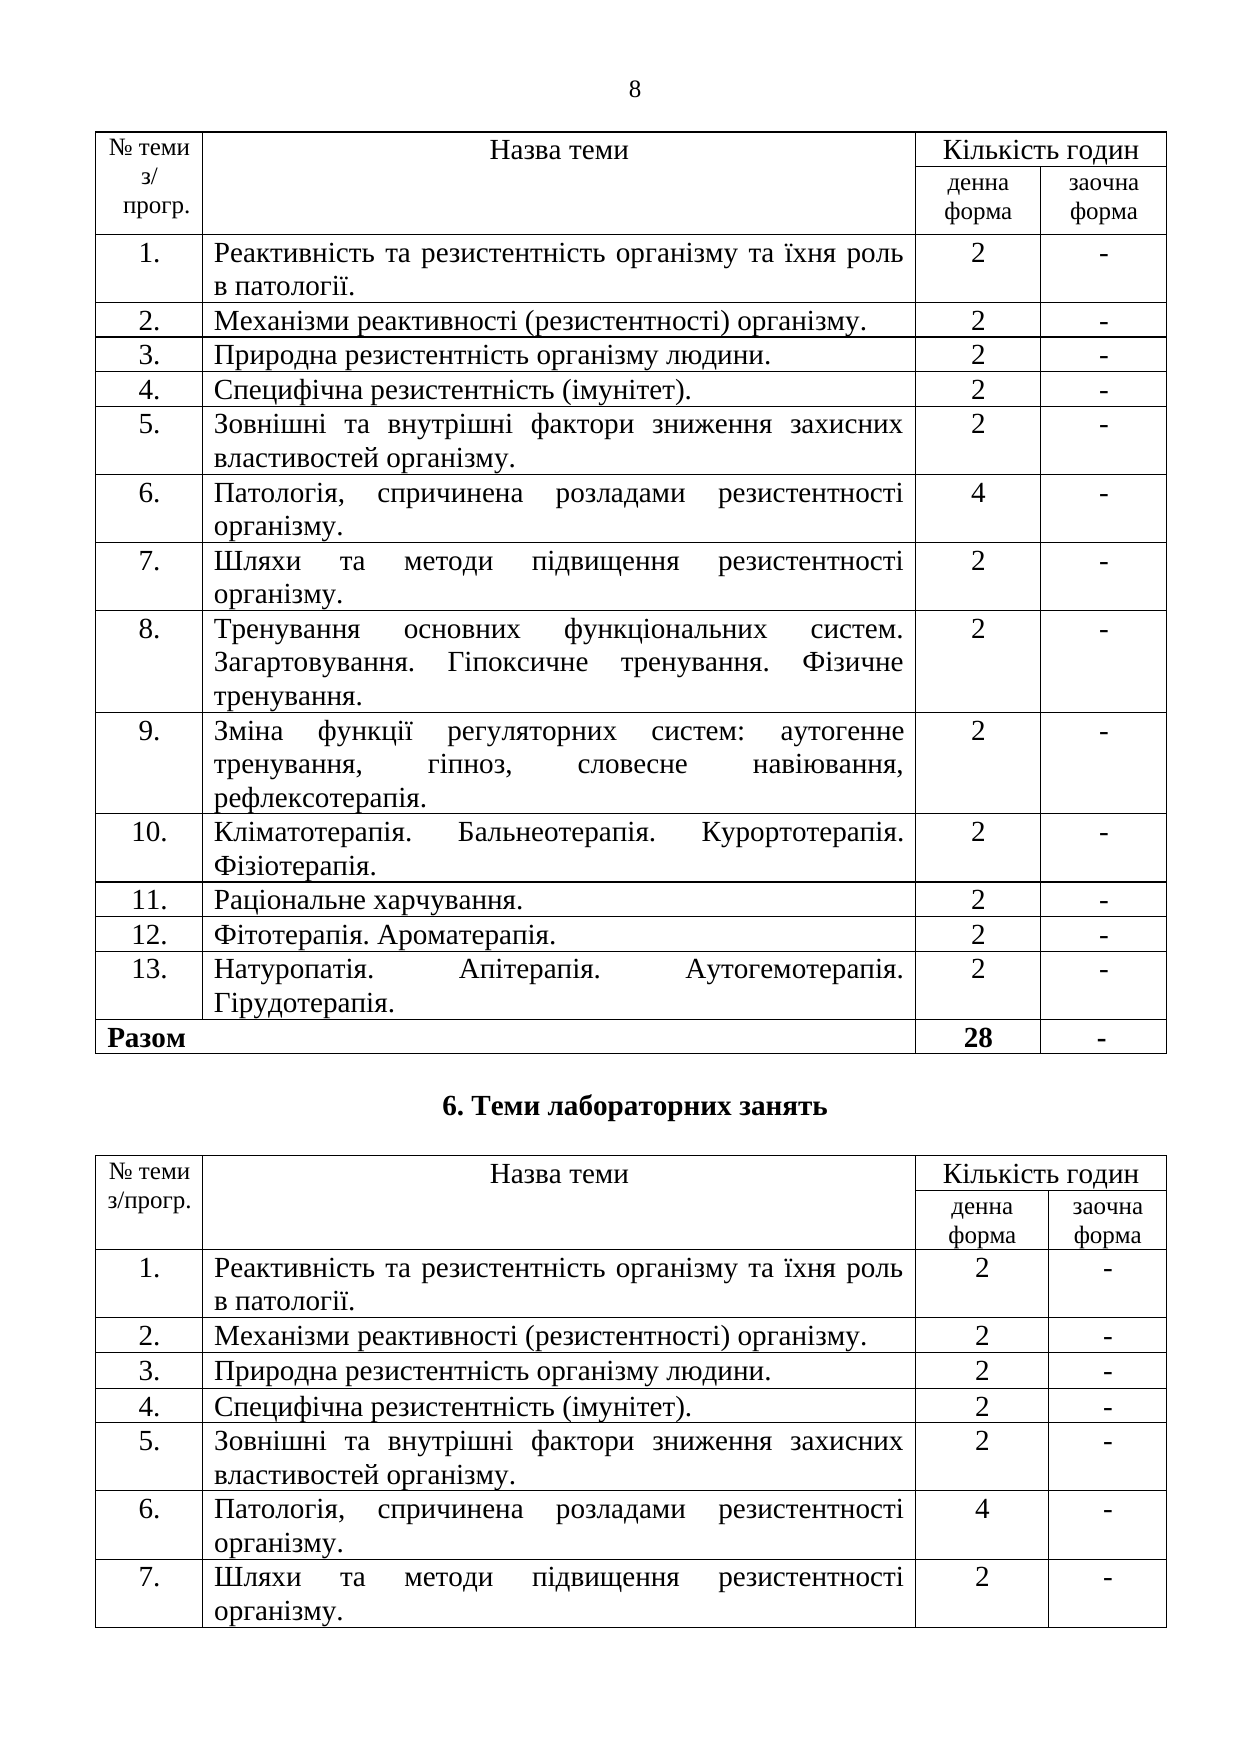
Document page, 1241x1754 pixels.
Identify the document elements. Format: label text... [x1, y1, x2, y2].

table_header № теми з/прогр. [96, 133, 202, 234]
table_cell - [1041, 303, 1166, 336]
table_cell 2 [916, 372, 1040, 406]
text 6. Теми лабораторних занять [118, 1088, 1152, 1121]
table_cell 2 [916, 338, 1040, 371]
table_cell - [1049, 1353, 1166, 1388]
table_cell 7. [96, 543, 202, 610]
table_cell 2 [916, 235, 1040, 302]
table_cell 10. [96, 814, 202, 881]
table_cell Патологія, спричинена розладами резистентності організму. [203, 475, 915, 542]
table_cell заочна форма [1049, 1191, 1166, 1249]
table_header Назва теми [203, 1156, 915, 1249]
table_cell 13. [96, 952, 202, 1019]
table_cell 2 [916, 543, 1040, 610]
table_cell Природна резистентність організму людини. [203, 1353, 915, 1388]
table_cell 3. [96, 1353, 202, 1388]
table_cell - [1049, 1423, 1166, 1490]
table_cell Патологія, спричинена розладами резистентності організму. [203, 1491, 915, 1558]
table_cell Механізми реактивності (резистентності) організму. [203, 1318, 915, 1352]
table_cell - [1049, 1491, 1166, 1558]
table_cell Разом [96, 1020, 915, 1053]
table_cell Природна резистентність організму людини. [203, 338, 915, 371]
table_header Кількість годин [916, 1156, 1166, 1190]
table_cell 7. [96, 1560, 202, 1627]
table_cell 4 [916, 475, 1040, 542]
table_cell 3. [96, 338, 202, 371]
table_cell - [1041, 814, 1166, 881]
table_header № теми з/прогр. [96, 1156, 202, 1249]
table_cell 1. [96, 1250, 202, 1317]
table_cell Зміна функції регуляторних систем: аутогенне тренування, гіпноз, словесне навіювання, рефлексотерапія. [203, 713, 915, 813]
table_cell Раціональне харчування. [203, 883, 915, 916]
table_cell Зовнішні та внутрішні фактори зниження захисних властивостей організму. [203, 407, 915, 474]
table_cell - [1041, 407, 1166, 474]
table_cell 2 [916, 1560, 1048, 1627]
table_cell 2 [916, 917, 1040, 951]
table_cell 5. [96, 1423, 202, 1490]
table_cell 6. [96, 475, 202, 542]
table_cell 2. [96, 1318, 202, 1352]
table_cell 2. [96, 303, 202, 336]
table_cell 2 [916, 952, 1040, 1019]
table_cell - [1049, 1389, 1166, 1422]
table_cell - [1041, 235, 1166, 302]
table_cell заочна форма [1041, 167, 1166, 234]
table_cell 5. [96, 407, 202, 474]
table_cell - [1041, 543, 1166, 610]
table_cell 4. [96, 372, 202, 406]
table_cell денна форма [916, 167, 1040, 234]
table_cell - [1041, 338, 1166, 371]
table_cell 6. [96, 1491, 202, 1558]
table_cell Специфічна резистентність (імунітет). [203, 372, 915, 406]
table_cell - [1041, 952, 1166, 1019]
table_cell Натуропатія. Апітерапія. Аутогемотерапія. Гірудотерапія. [203, 952, 915, 1019]
table_header Назва теми [203, 133, 915, 234]
table_cell 9. [96, 713, 202, 813]
table_cell 4 [916, 1491, 1048, 1558]
table_cell Тренування основних функціональних систем. Загартовування. Гіпоксичне тренування. Фізичне тренування. [203, 611, 915, 712]
table_cell Реактивність та резистентність організму та їхня роль в патології. [203, 235, 915, 302]
table_cell Шляхи та методи підвищення резистентності організму. [203, 1560, 915, 1627]
table_cell 2 [916, 883, 1040, 916]
table_cell Механізми реактивності (резистентності) організму. [203, 303, 915, 336]
table_cell Зовнішні та внутрішні фактори зниження захисних властивостей організму. [203, 1423, 915, 1490]
table_cell - [1049, 1250, 1166, 1317]
table_header Кількість годин [916, 133, 1166, 166]
table_cell денна форма [916, 1191, 1048, 1249]
table_cell 2 [916, 1423, 1048, 1490]
table_cell - [1041, 917, 1166, 951]
table_cell 2 [916, 1389, 1048, 1422]
table_cell - [1041, 611, 1166, 712]
table_cell 2 [916, 611, 1040, 712]
table_cell - [1041, 713, 1166, 813]
table_cell 2 [916, 1250, 1048, 1317]
table_cell 11. [96, 883, 202, 916]
table_cell Шляхи та методи підвищення резистентності організму. [203, 543, 915, 610]
table_cell 2 [916, 713, 1040, 813]
table_cell - [1041, 475, 1166, 542]
table_cell 2 [916, 407, 1040, 474]
table_cell 4. [96, 1389, 202, 1422]
table_cell Фітотерапія. Ароматерапія. [203, 917, 915, 951]
table_cell 2 [916, 814, 1040, 881]
table_cell 12. [96, 917, 202, 951]
table_cell 8. [96, 611, 202, 712]
table_cell - [1041, 883, 1166, 916]
table_cell 2 [916, 1318, 1048, 1352]
table_cell 1. [96, 235, 202, 302]
table_cell 28 [916, 1020, 1040, 1053]
table_cell - [1041, 1020, 1166, 1053]
table_cell - [1049, 1560, 1166, 1627]
table_cell 2 [916, 1353, 1048, 1388]
table_cell - [1041, 372, 1166, 406]
table_cell - [1049, 1318, 1166, 1352]
table_cell 2 [916, 303, 1040, 336]
table_cell Кліматотерапія. Бальнеотерапія. Курортотерапія. Фізіотерапія. [203, 814, 915, 881]
table_cell Специфічна резистентність (імунітет). [203, 1389, 915, 1422]
table_cell Реактивність та резистентність організму та їхня роль в патології. [203, 1250, 915, 1317]
